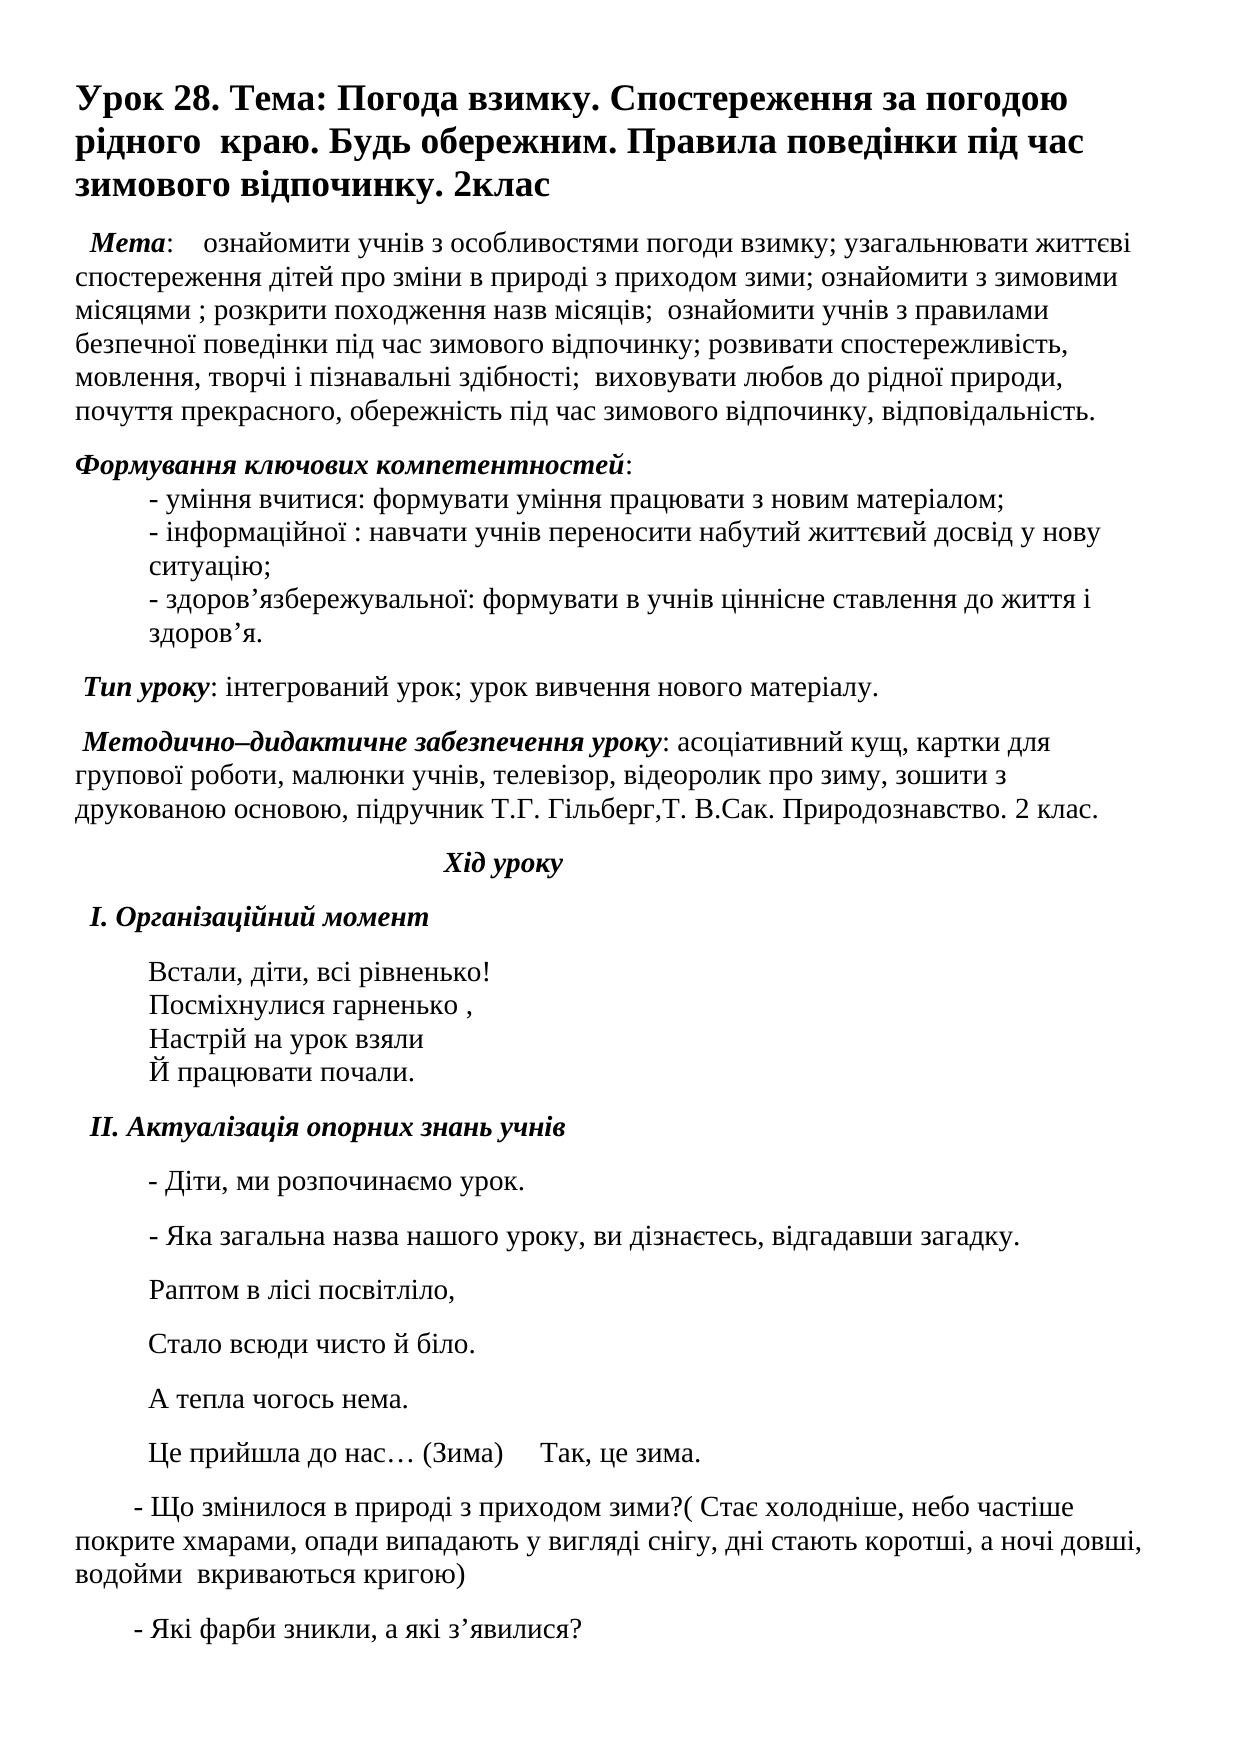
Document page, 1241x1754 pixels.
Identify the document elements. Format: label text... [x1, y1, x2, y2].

text - Діти, ми розпочинаємо урок. [75, 1163, 1165, 1197]
text Урок 28. Тема: Погода взимку. Спостереження за погодою рідного краю. Будь обережним. Правила поведінки під час зимового відпочинку. 2клас [75, 75, 1165, 204]
text Тип уроку: інтегрований урок; урок вивчення нового матеріалу. [75, 669, 1165, 703]
text ІІ. Актуалізація опорних знань учнів [75, 1109, 1165, 1142]
text - Що змінилося в природі з приходом зими?( Стає холодніше, небо частіше покрите хмарами, опади випадають у вигляді снігу, дні стають коротші, а ночі довші, водойми вкриваються кригою) [75, 1489, 1165, 1590]
text Стало всюди чисто й біло. [75, 1326, 1165, 1360]
text Це прийшла до нас… (Зима) Так, це зима. [75, 1435, 1165, 1469]
text - Які фарби зникли, а які з’явилися? [75, 1611, 1165, 1644]
text А тепла чогось нема. [75, 1381, 1165, 1414]
text Формування ключових компетентностей: - уміння вчитися: формувати уміння працювати з новим матеріалом; - інформаційної : навчати учнів переносити набутий життєвий досвід у нову ситуацію; - здоров’язбережувальної: формувати в учнів ціннісне ставлення до життя і здоров’я. [75, 447, 1165, 648]
text - Яка загальна назва нашого уроку, ви дізнаєтесь, відгадавши загадку. [75, 1218, 1165, 1251]
text Методично–дидактичне забезпечення уроку: асоціативний кущ, картки для групової роботи, малюнки учнів, телевізор, відеоролик про зиму, зошити з друкованою основою, підручник Т.Г. Гільберг,Т. В.Сак. Природознавство. 2 клас. [75, 724, 1165, 824]
text Хід уроку [75, 845, 1165, 879]
text Мета: ознайомити учнів з особливостями погоди взимку; узагальнювати життєві спостереження дітей про зміни в природі з приходом зими; ознайомити з зимовими місяцями ; розкрити походження назв місяців; ознайомити учнів з правилами безпечної поведінки під час зимового відпочинку; розвивати спостережливість, мовлення, творчі і пізнавальні здібності; виховувати любов до рідної природи, почуття прекрасного, обережність під час зимового відпочинку, відповідальність. [75, 225, 1165, 426]
text І. Організаційний момент [75, 899, 1165, 933]
text Встали, діти, всі рівненько! Посміхнулися гарненько , Настрій на урок взяли Й працювати почали. [75, 954, 1165, 1088]
text Раптом в лісі посвітліло, [75, 1272, 1165, 1306]
